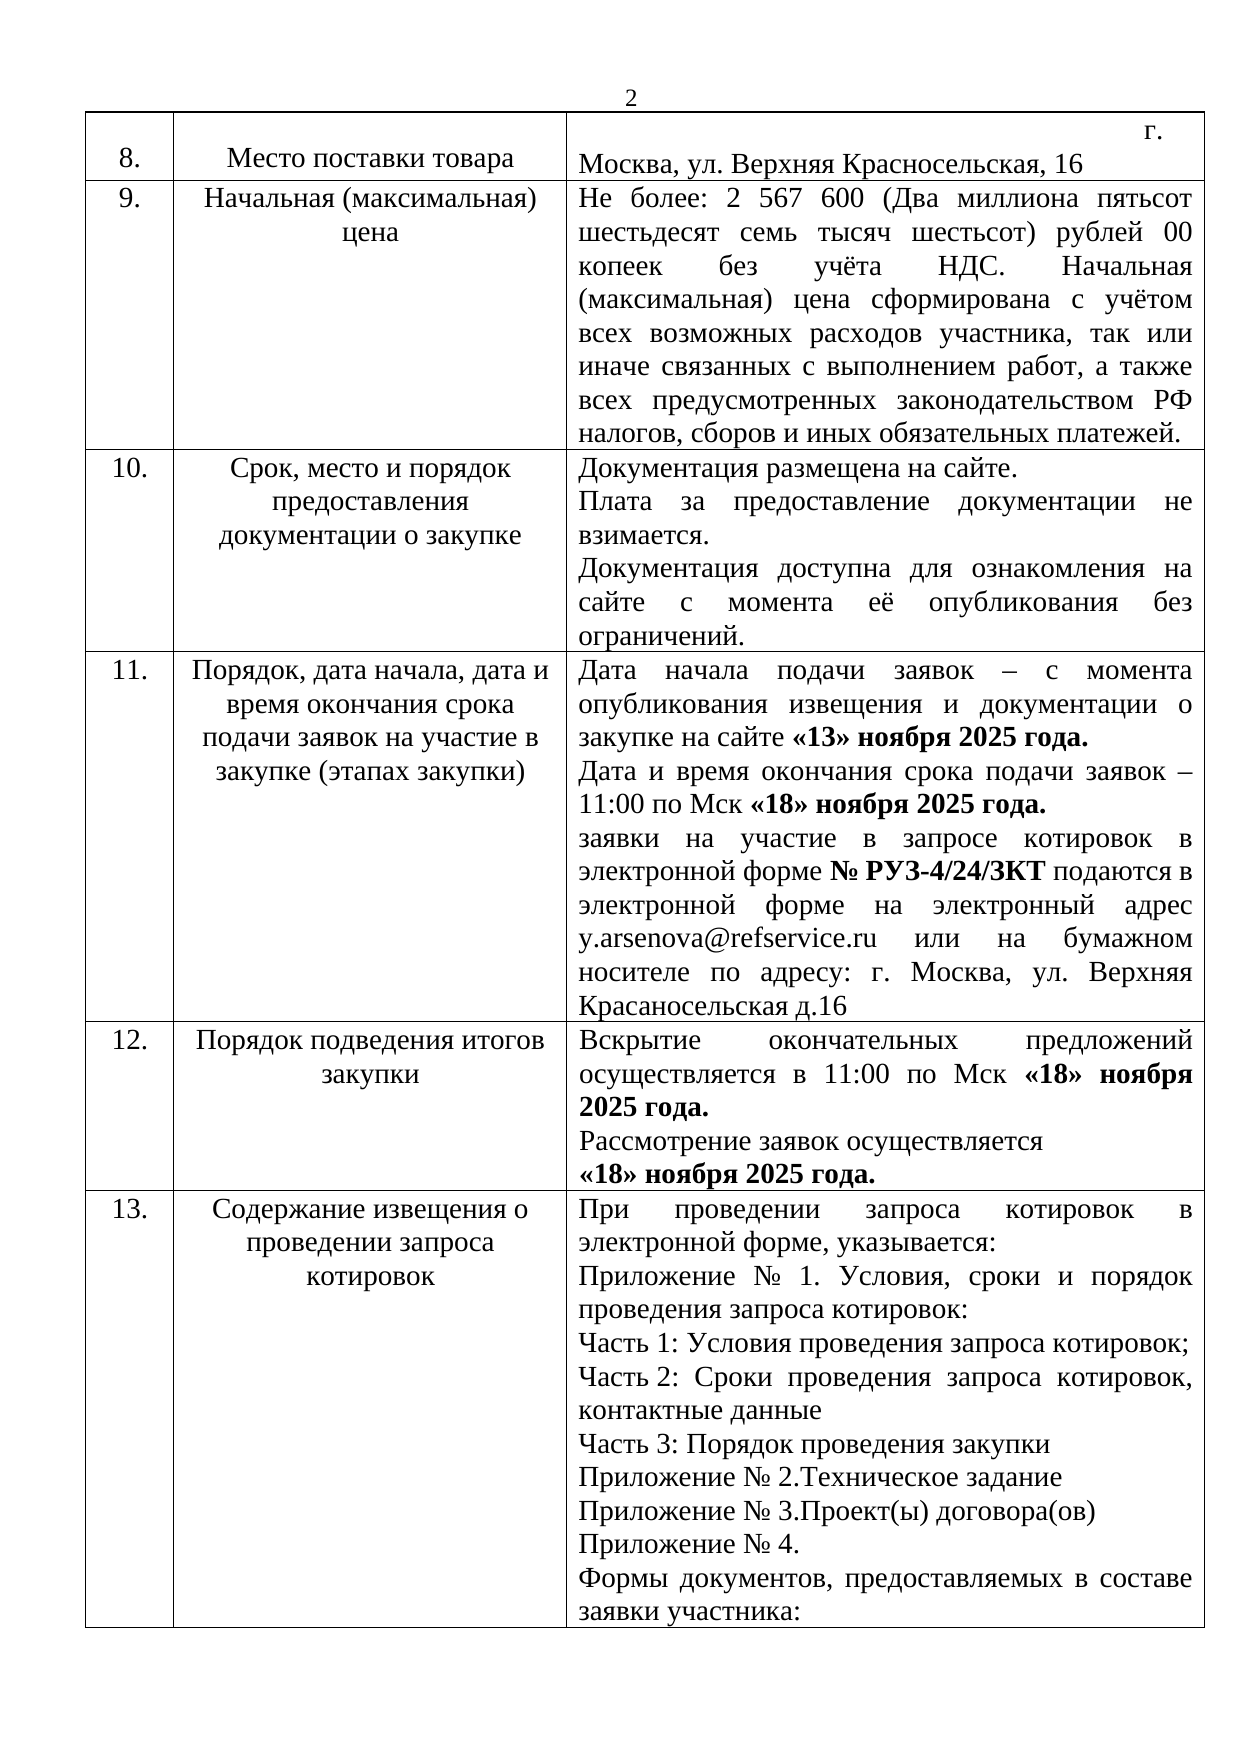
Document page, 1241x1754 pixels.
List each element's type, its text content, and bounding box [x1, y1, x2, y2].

table_cell 9. [86, 181, 173, 449]
table_cell Порядок, дата начала, дата и время окончания срока подачи заявок на участие в закупке (этапах закупки) [174, 652, 566, 1021]
table_cell г. Москва, ул. Верхняя Красносельская, 16 [567, 113, 1204, 179]
table_cell Место поставки товара [174, 113, 566, 179]
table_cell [567, 1191, 1204, 1627]
table_cell 11. [86, 652, 173, 1021]
table_cell 12. [86, 1022, 173, 1190]
table_cell Не более: 2 567 600 (Два миллиона пятьсот шестьдесят семь тысяч шестьсот) рублей 00 копеек без учёта НДС. Начальная (максимальная) цена сформирована с учётом всех возможных расходов участника, так или иначе связанных с выполнением работ, а также всех предусмотренных законодательством РФ налогов, сборов и иных обязательных платежей. [567, 181, 1204, 449]
table_cell 10. [86, 450, 173, 651]
table_cell Документация размещена на сайте. Плата за предоставление документации не взимается. Документация доступна для ознакомления на сайте с момента её опубликования без ограничений. [567, 450, 1204, 651]
table_cell Начальная (максимальная) цена [174, 181, 566, 449]
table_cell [174, 1191, 566, 1627]
table_cell Порядок подведения итогов закупки [174, 1022, 566, 1190]
table_cell Вскрытие окончательных предложений осуществляется в 11:00 по Мск «18» ноября 2025 года. Рассмотрение заявок осуществляется «18» ноября 2025 года. [567, 1022, 1204, 1190]
table_cell 8. [86, 113, 173, 179]
table_cell Дата начала подачи заявок – с момента опубликования извещения и документации о закупке на сайте «13» ноября 2025 года. Дата и время окончания срока подачи заявок – 11:00 по Мск «18» ноября 2025 года. заявки на участие в запросе котировок в электронной форме № РУЗ-4/24/ЗКТ подаются в электронной форме на электронный адрес y.arsenova@refservice.ru или на бумажном носителе по адресу: г. Москва, ул. Верхняя Красаносельская д.16 [567, 652, 1204, 1021]
table_cell 13. [86, 1191, 173, 1627]
table_cell Срок, место и порядок предоставления документации о закупке [174, 450, 566, 651]
